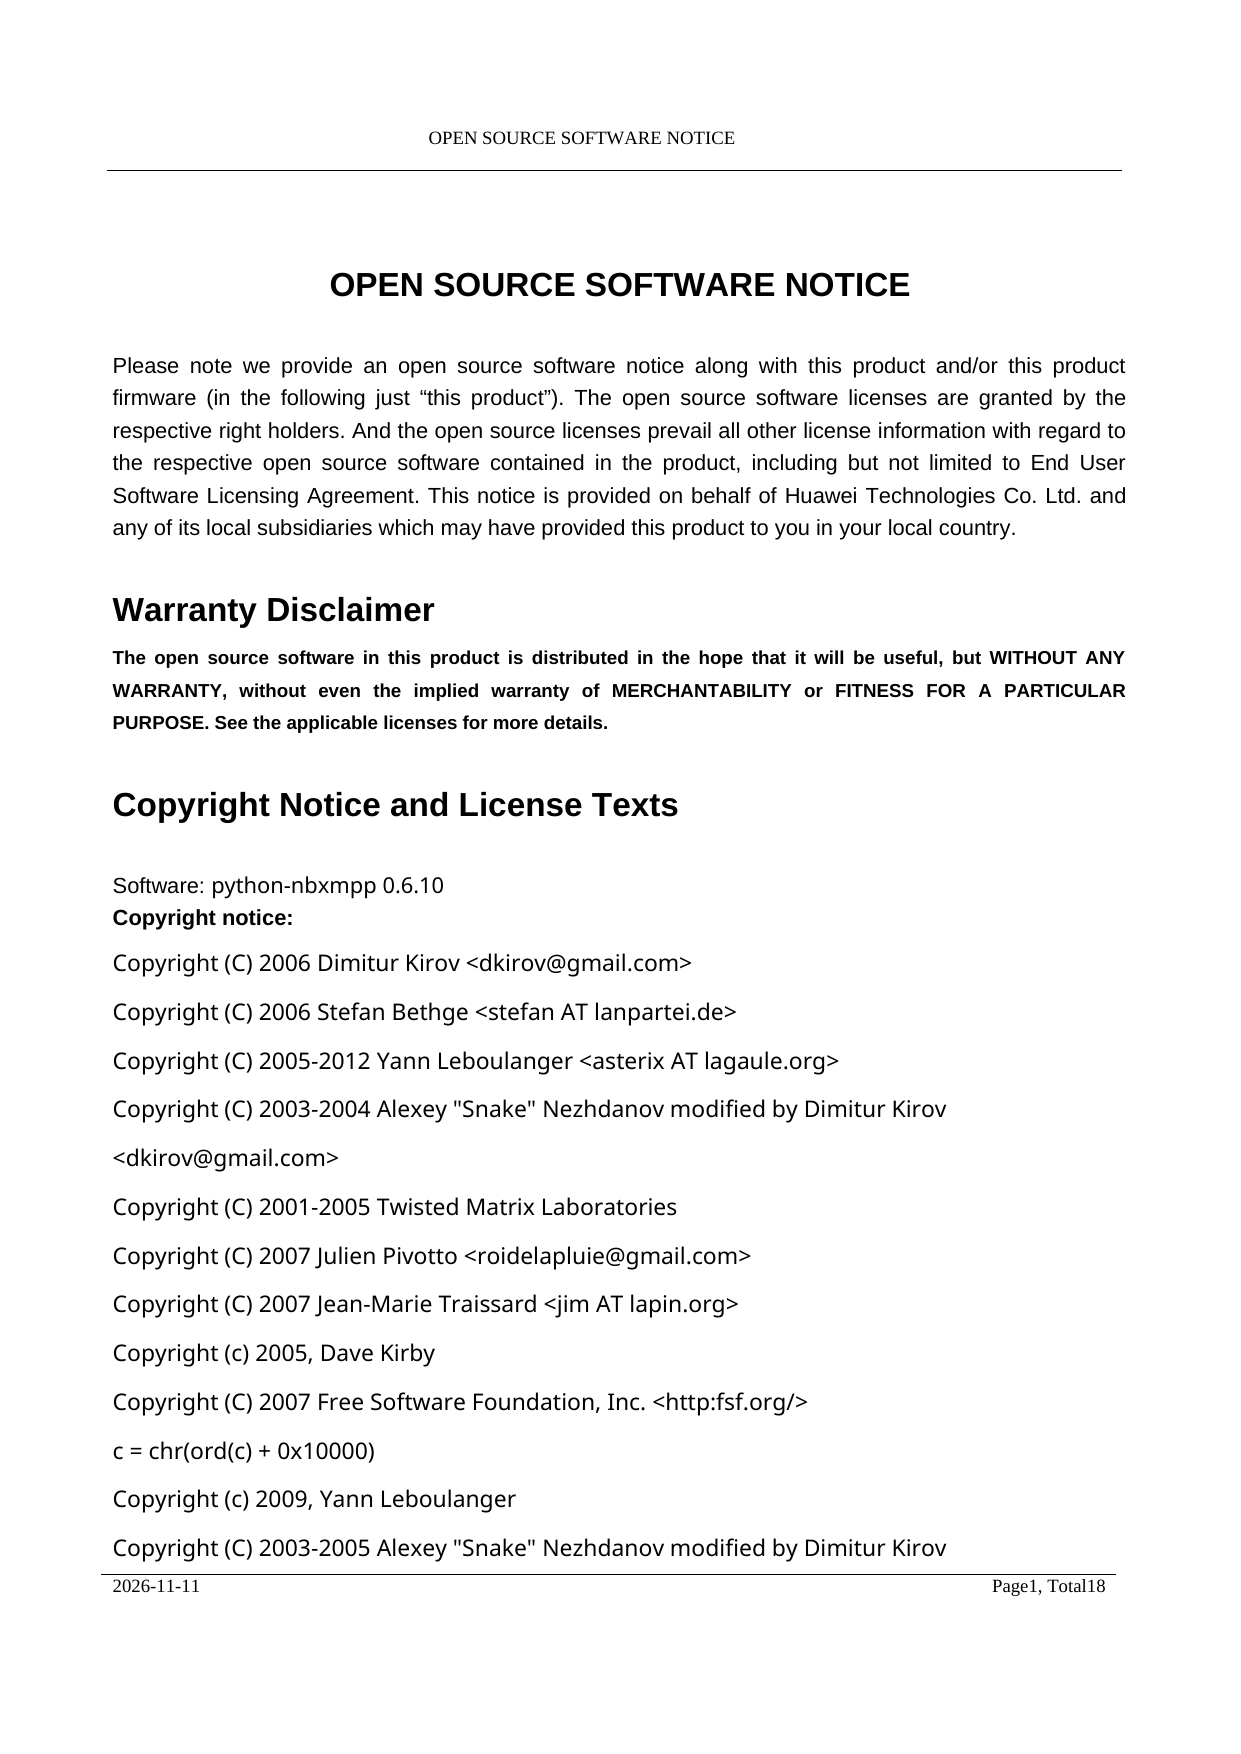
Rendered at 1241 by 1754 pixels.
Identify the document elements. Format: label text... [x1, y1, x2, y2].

text Copyright notice: [112, 901, 1128, 934]
text The open source software in this product is distributed in the hope that it will be useful, but WITHOUT ANY WARRANTY, without even the implied warranty of MERCHANTABILITY or FITNESS FOR A PARTICULAR PURPOSE. See the applicable licenses for more details. [112, 641, 1128, 739]
text OPEN SOURCE SOFTWARE NOTICE [112, 251, 1128, 316]
text Copyright Notice and License Texts [112, 771, 1128, 836]
text Software: python-nbxmpp 0.6.10 [112, 869, 1128, 901]
text Please note we provide an open source software notice along with this product and/or this product firmware (in the following just “this product”). The open source software licenses are granted by the respective right holders. And the open source licenses prevail all other license information with regard to the respective open source software contained in the product, including but not limited to End User Software Licensing Agreement. This notice is provided on behalf of Huawei Technologies Co. Ltd. and any of its local subsidiaries which may have provided this product to you in your local country. [112, 349, 1128, 544]
text Warranty Disclaimer [112, 576, 1128, 641]
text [112, 947, 1128, 1564]
